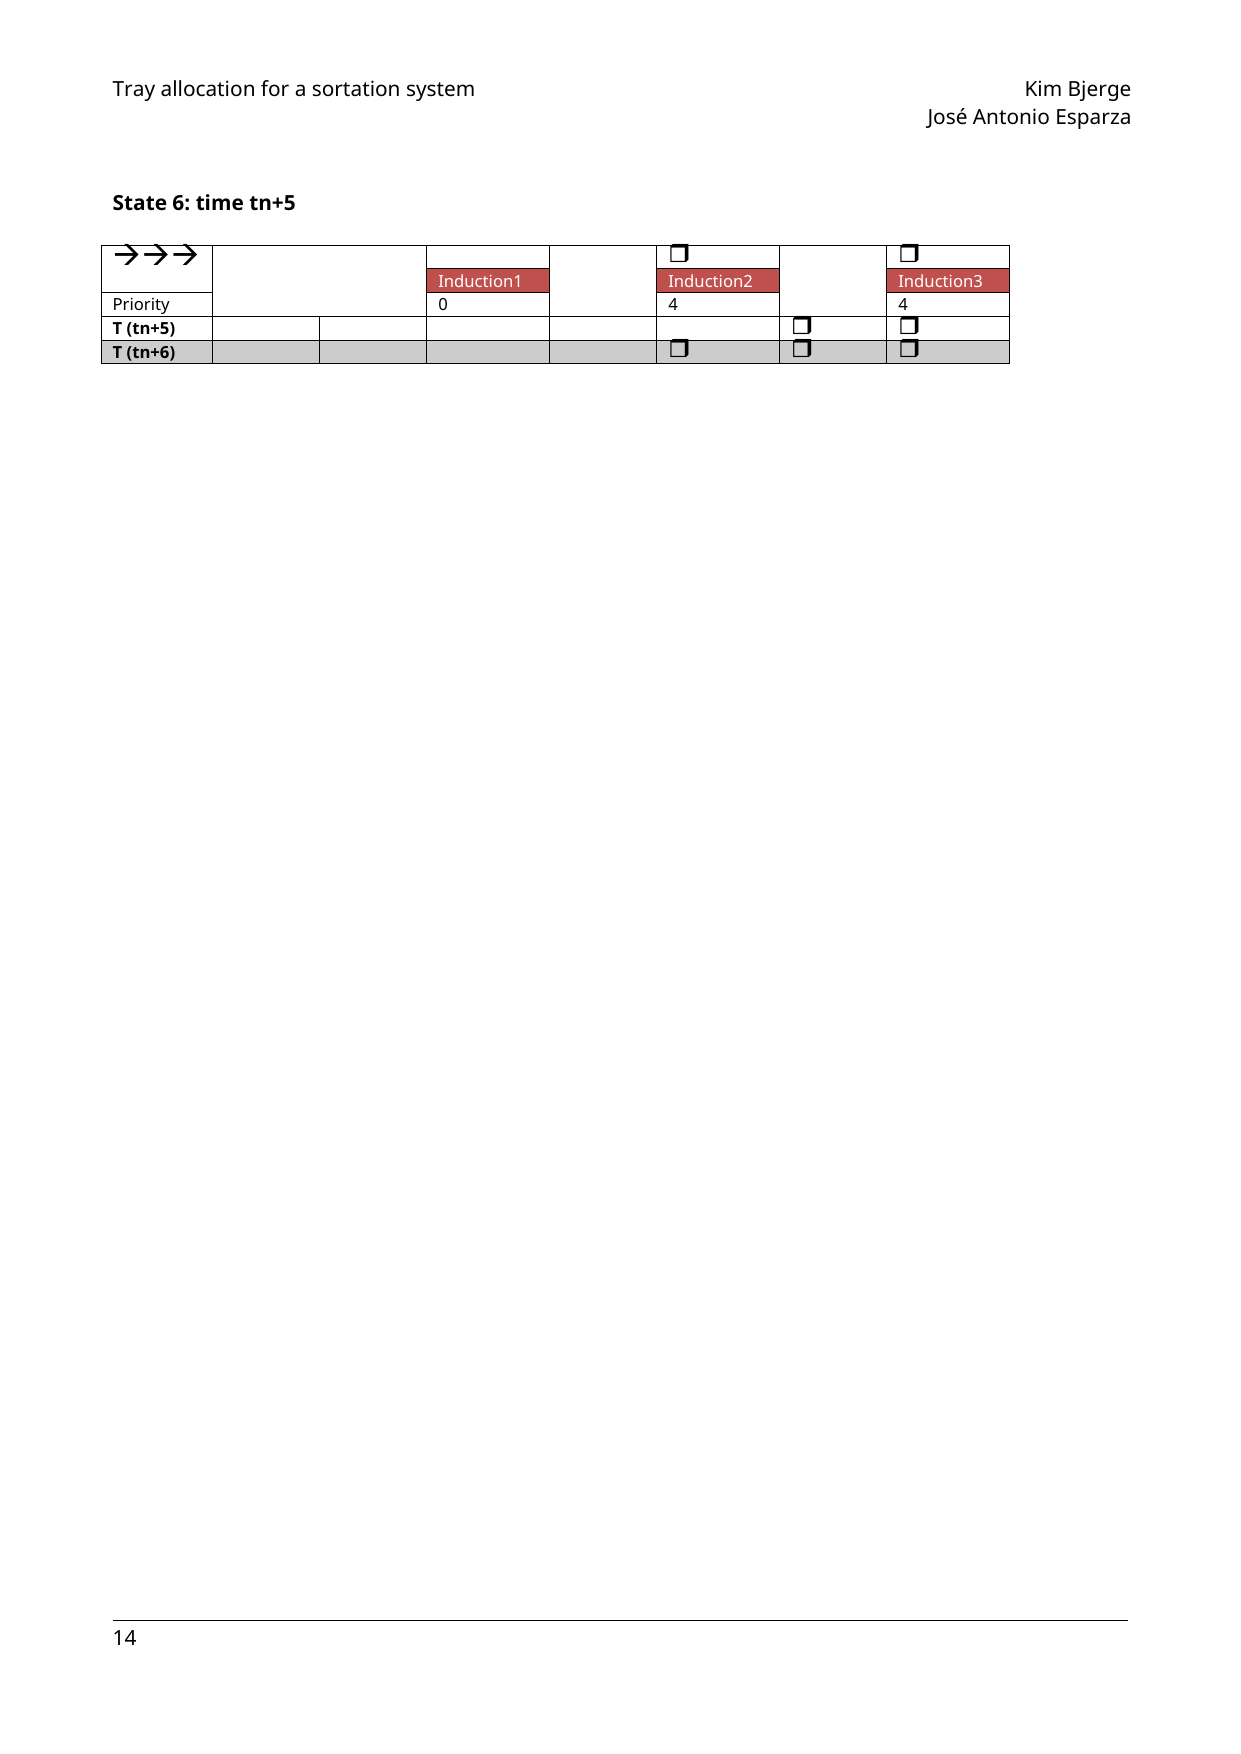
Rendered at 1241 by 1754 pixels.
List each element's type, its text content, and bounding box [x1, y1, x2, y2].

table_cell 4 [657, 293, 779, 316]
table_cell [320, 341, 426, 363]
table_header [427, 246, 549, 268]
table_cell [887, 317, 1009, 339]
table_cell [887, 341, 1009, 363]
table_cell Priority [102, 293, 212, 316]
table_cell T (tn+5) [102, 317, 212, 339]
table_cell [657, 317, 779, 339]
table_cell Induction1 [427, 269, 549, 292]
table_cell [657, 341, 779, 363]
table_cell [427, 341, 549, 363]
subtitle State 6: time tn+5 [112, 188, 1128, 216]
table_cell T (tn+6) [102, 341, 212, 363]
table_cell 4 [887, 293, 1009, 316]
table_cell [213, 341, 319, 363]
table_header [887, 246, 1009, 268]
table_cell [213, 317, 319, 339]
table_header [213, 246, 426, 316]
table_cell [780, 341, 886, 363]
table_header [657, 246, 779, 268]
table_header [102, 246, 212, 292]
table_cell [550, 341, 656, 363]
table_cell [780, 317, 886, 339]
table_cell [427, 317, 549, 339]
table_cell [550, 317, 656, 339]
table_cell 0 [427, 293, 549, 316]
table_cell Induction3 [887, 269, 1009, 292]
table_header [550, 246, 656, 316]
table_cell [320, 317, 426, 339]
table_header [780, 246, 886, 316]
table_cell Induction2 [657, 269, 779, 292]
